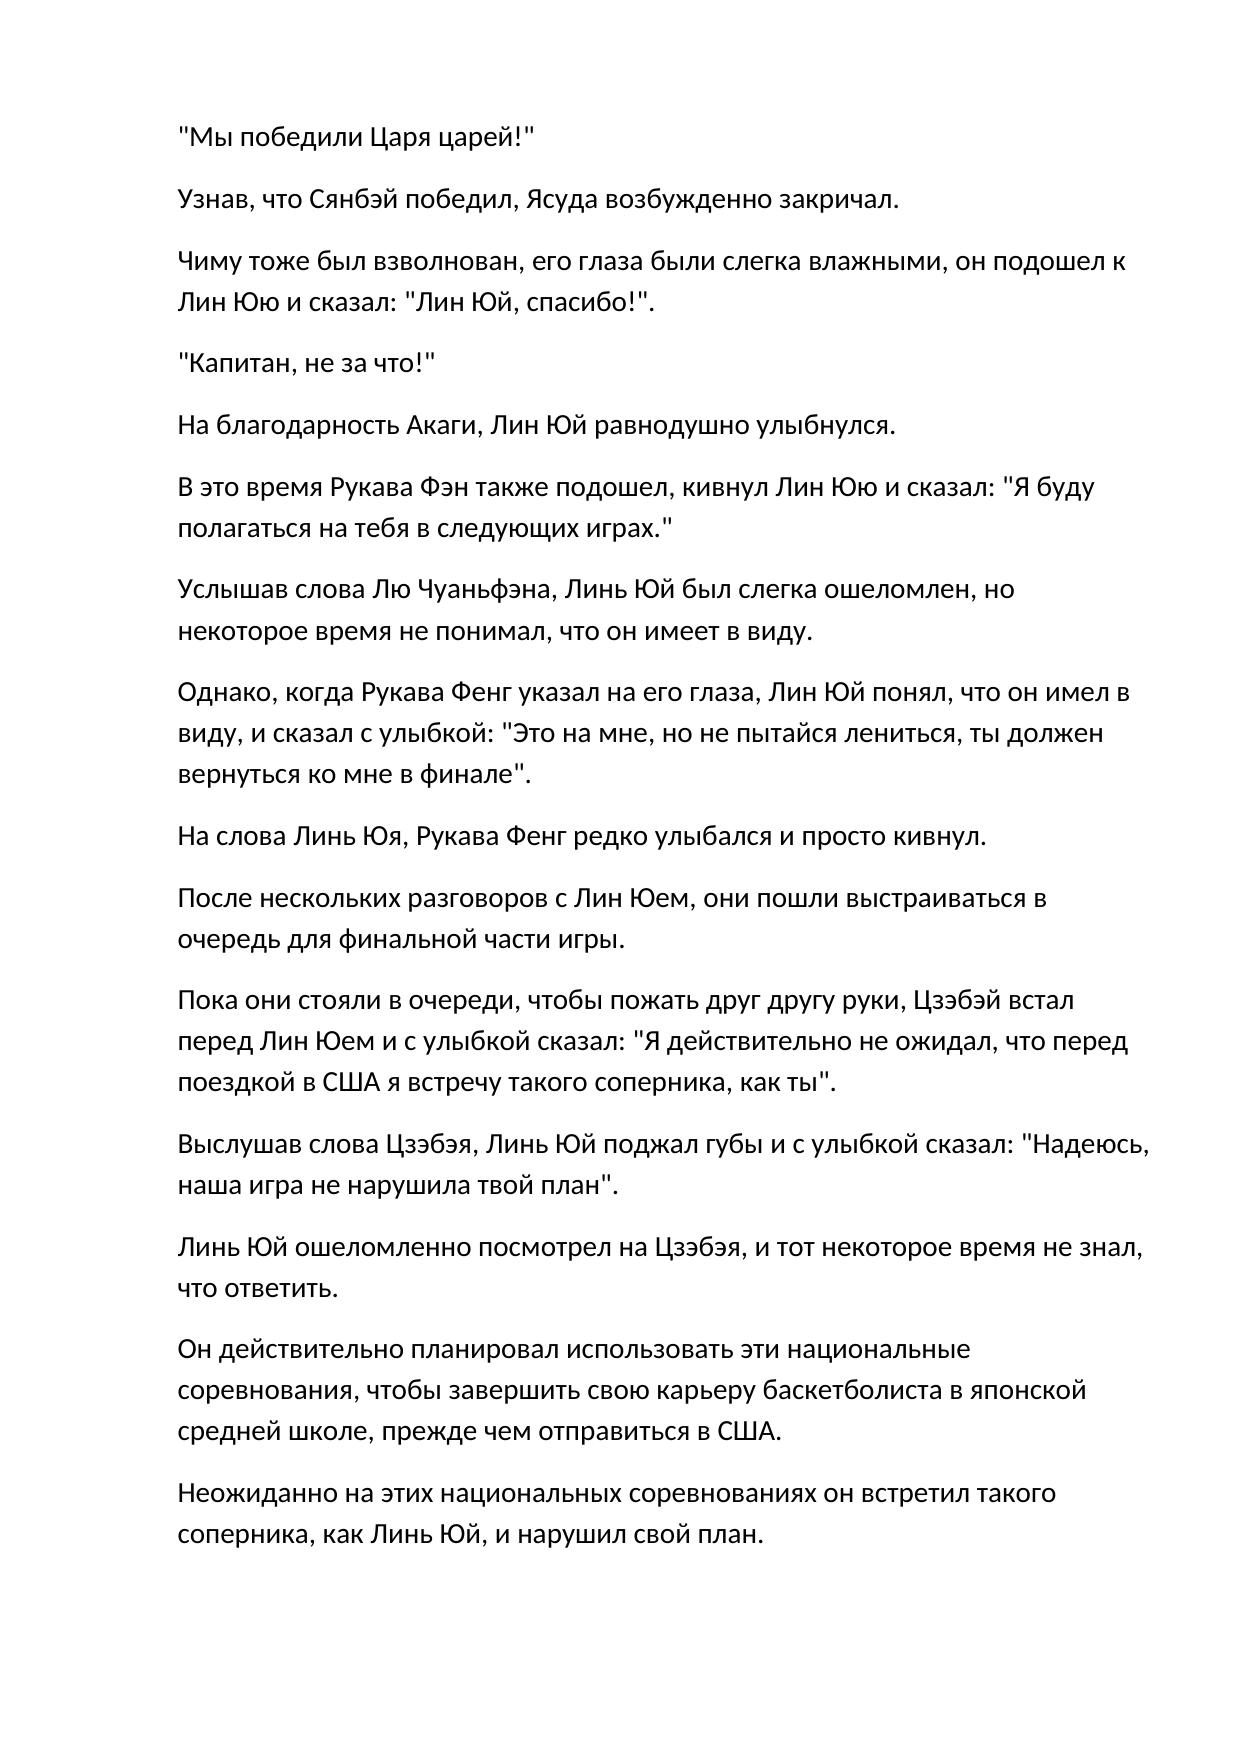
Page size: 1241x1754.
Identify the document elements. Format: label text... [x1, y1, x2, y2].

text В это время Рукава Фэн также подошел, кивнул Лин Юю и сказал: "Я буду полагаться на тебя в следующих играх." [177, 468, 1152, 544]
text Услышав слова Лю Чуаньфэна, Линь Юй был слегка ошеломлен, но некоторое время не понимал, что он имеет в виду. [177, 571, 1152, 647]
text Линь Юй ошеломленно посмотрел на Цзэбэя, и тот некоторое время не знал, что ответить. [177, 1228, 1152, 1304]
text "Мы победили Царя царей!" [177, 118, 1152, 154]
text На слова Линь Юя, Рукава Фенг редко улыбался и просто кивнул. [177, 817, 1152, 853]
text Выслушав слова Цзэбэя, Линь Юй поджал губы и с улыбкой сказал: "Надеюсь, наша игра не нарушила твой план". [177, 1125, 1152, 1202]
text Он действительно планировал использовать эти национальные соревнования, чтобы завершить свою карьеру баскетболиста в японской средней школе, прежде чем отправиться в США. [177, 1331, 1152, 1448]
text После нескольких разговоров с Лин Юем, они пошли выстраиваться в очередь для финальной части игры. [177, 879, 1152, 955]
text Чиму тоже был взволнован, его глаза были слегка влажными, он подошел к Лин Юю и сказал: "Лин Юй, спасибо!". [177, 242, 1152, 318]
text "Капитан, не за что!" [177, 344, 1152, 380]
text Узнав, что Сянбэй победил, Ясуда возбужденно закричал. [177, 180, 1152, 216]
text Пока они стояли в очереди, чтобы пожать друг другу руки, Цзэбэй встал перед Лин Юем и с улыбкой сказал: "Я действительно не ожидал, что перед поездкой в США я встречу такого соперника, как ты". [177, 981, 1152, 1099]
text Неожиданно на этих национальных соревнованиях он встретил такого соперника, как Линь Юй, и нарушил свой план. [177, 1474, 1152, 1551]
text Однако, когда Рукава Фенг указал на его глаза, Лин Юй понял, что он имел в виду, и сказал с улыбкой: "Это на мне, но не пытайся лениться, ты должен вернуться ко мне в финале". [177, 673, 1152, 791]
text На благодарность Акаги, Лин Юй равнодушно улыбнулся. [177, 406, 1152, 442]
